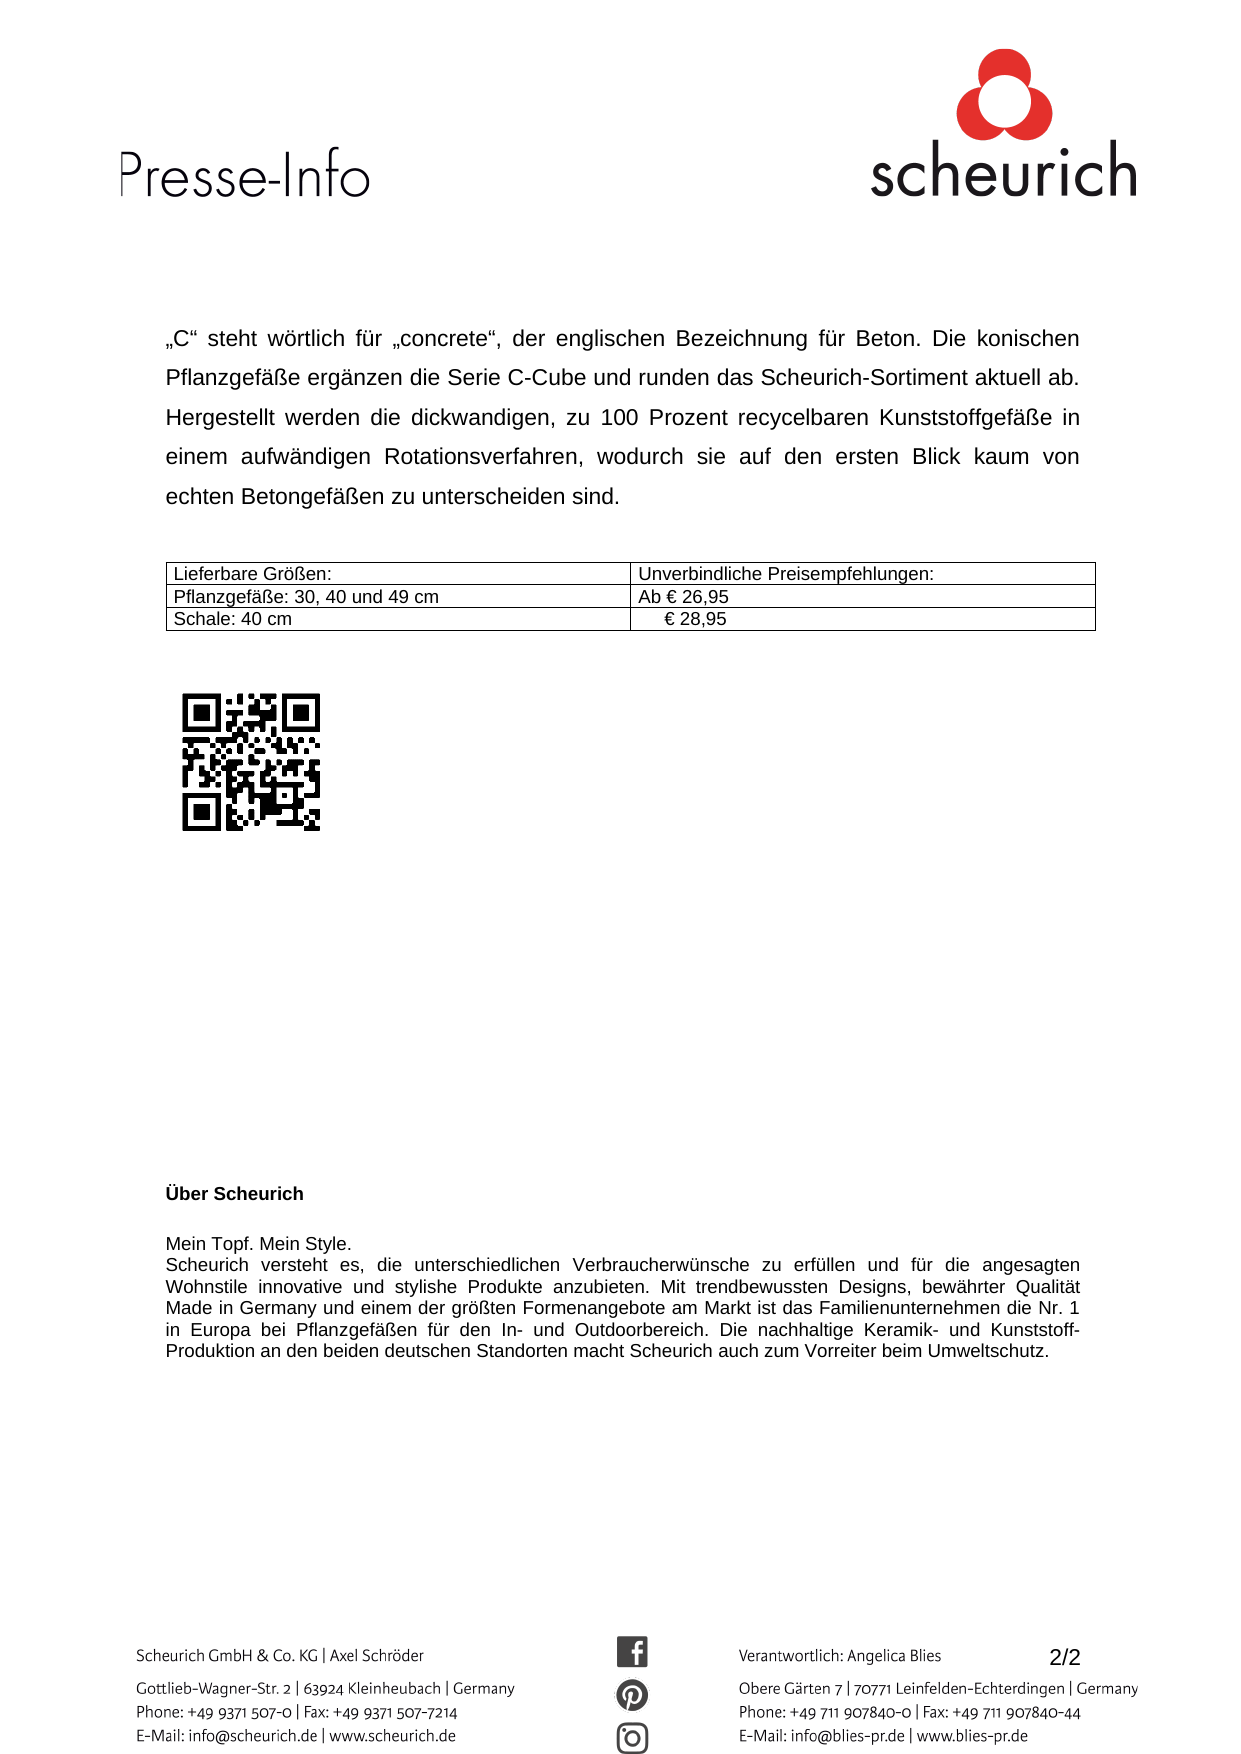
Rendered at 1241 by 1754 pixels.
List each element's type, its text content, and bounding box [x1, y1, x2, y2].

picture [165, 676, 337, 848]
table_cell Schale: 40 cm [167, 608, 630, 629]
table_header Unverbindliche Preisempfehlungen: [631, 563, 1095, 584]
text „C“ steht wörtlich für „concrete“, der englischen Bezeichnung für Beton. Die konischen Pflanzgefäße ergänzen die Serie C-Cube und runden das Scheurich-Sortiment aktuell ab. Hergestellt werden die dickwandigen, zu 100 Prozent recycelbaren Kunststoffgefäße in einem aufwändigen Rotationsverfahren, wodurch sie auf den ersten Blick kaum von echten Betongefäßen zu unterscheiden sind. [165, 325, 1081, 509]
table_cell Ab € 26,95 [631, 585, 1095, 607]
picture [135, 1632, 1138, 1754]
subtitle Über Scheurich [165, 1183, 1081, 1204]
text Mein Topf. Mein Style. [165, 1232, 1081, 1254]
picture [120, 48, 1139, 203]
text Scheurich versteht es, die unterschiedlichen Verbraucherwünsche zu erfüllen und für die angesagten Wohnstile innovative und stylishe Produkte anzubieten. Mit trendbewussten Designs, bewährter Qualität Made in Germany und einem der größten Formenangebote am Markt ist das Familienunternehmen die Nr. 1 in Europa bei Pflanzgefäßen für den In- und Outdoorbereich. Die nachhaltige Keramik- und Kunststoff-Produktion an den beiden deutschen Standorten macht Scheurich auch zum Vorreiter beim Umweltschutz. [165, 1254, 1081, 1362]
table_header Lieferbare Größen: [167, 563, 630, 584]
table_cell Pflanzgefäße: 30, 40 und 49 cm [167, 585, 630, 607]
table_cell € 28,95 [631, 608, 1095, 629]
